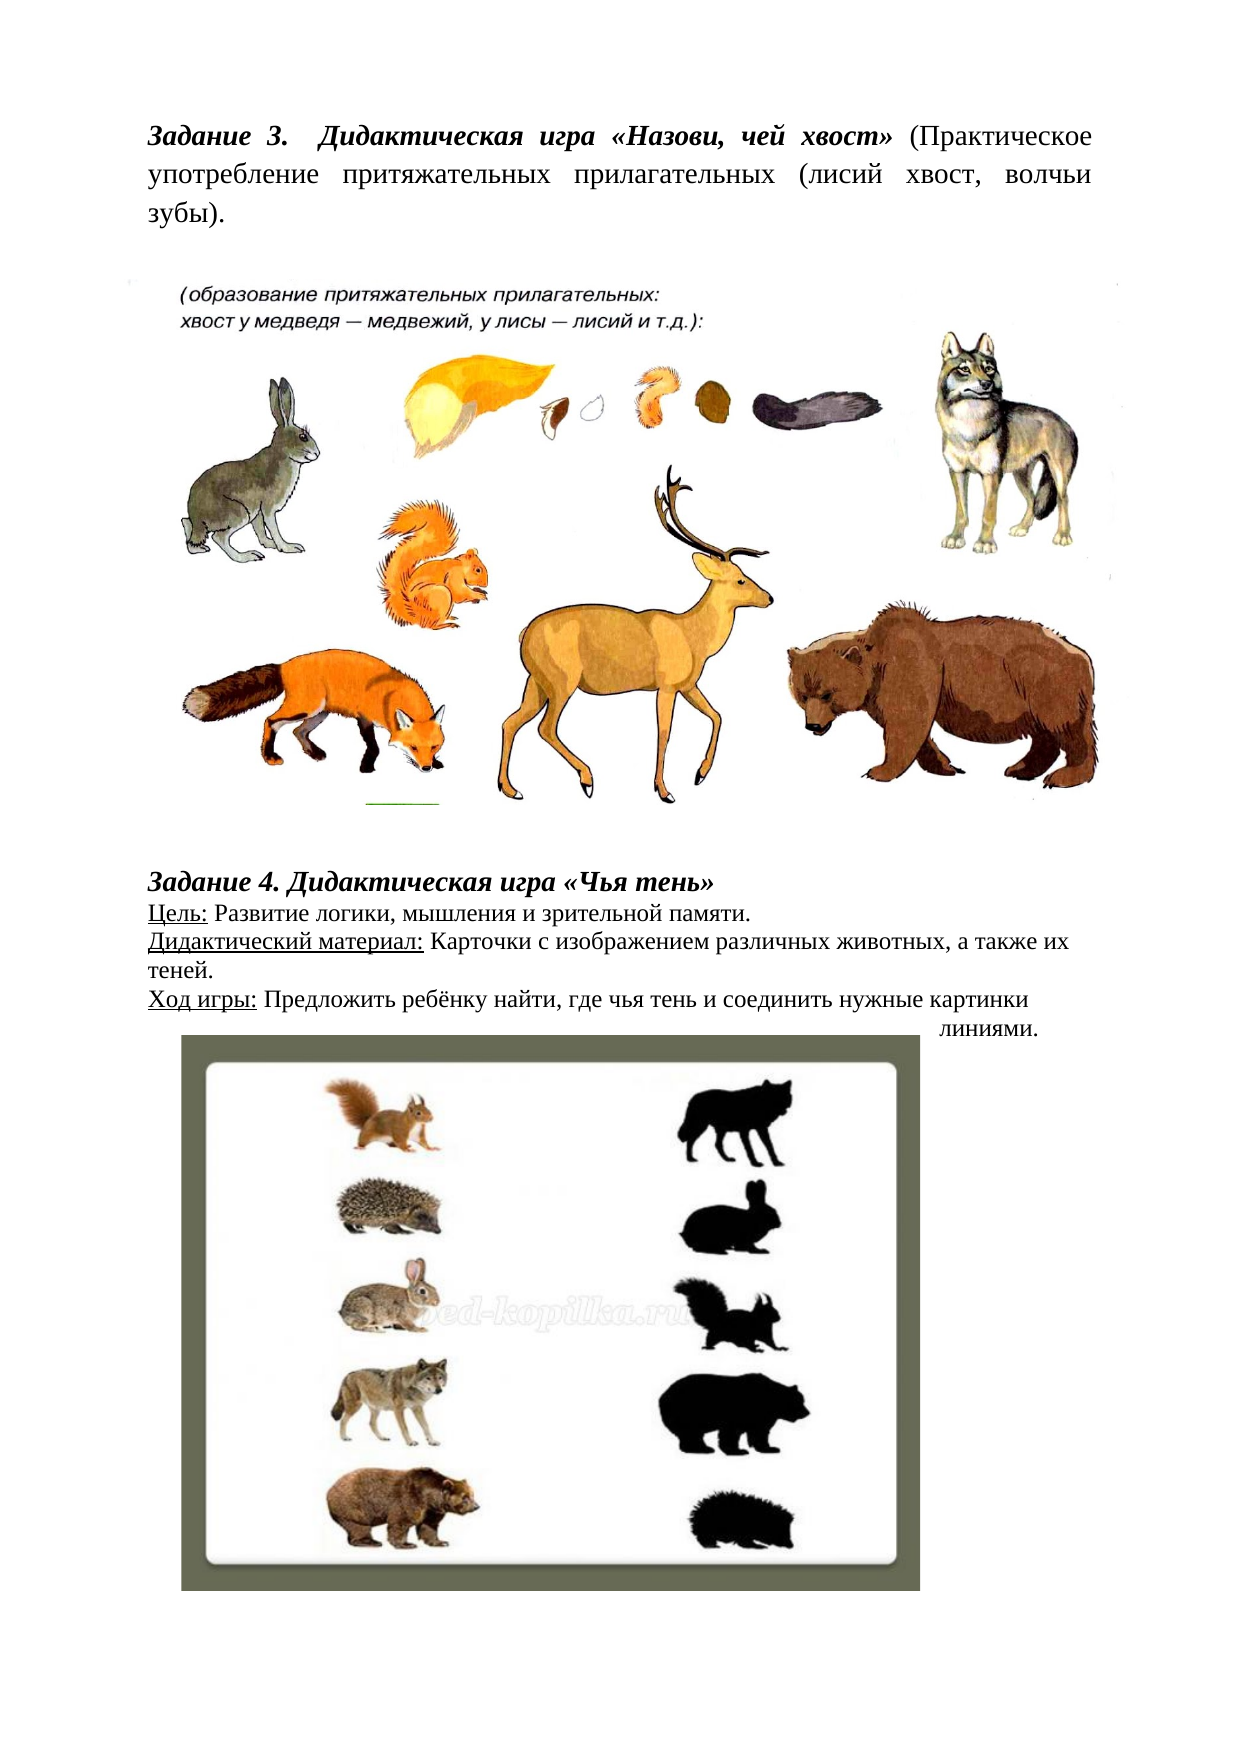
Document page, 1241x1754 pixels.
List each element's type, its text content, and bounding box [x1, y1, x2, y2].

picture [107, 279, 1130, 805]
picture [181, 1035, 921, 1591]
text Задание 4. Дидактическая игра «Чья тень» Цель: Развитие логики, мышления и зрительной памяти. Дидактический материал: Карточки с изображением различных животных, а также их теней. Ход игры: Предложить ребёнку найти, где чья тень и соединить нужные картинки линиями. [148, 864, 1092, 1041]
text Задание 3. Дидактическая игра «Назови, чей хвост» (Практическое употребление притяжательных прилагательных (лисий хвост, волчьи зубы). [148, 118, 1092, 229]
